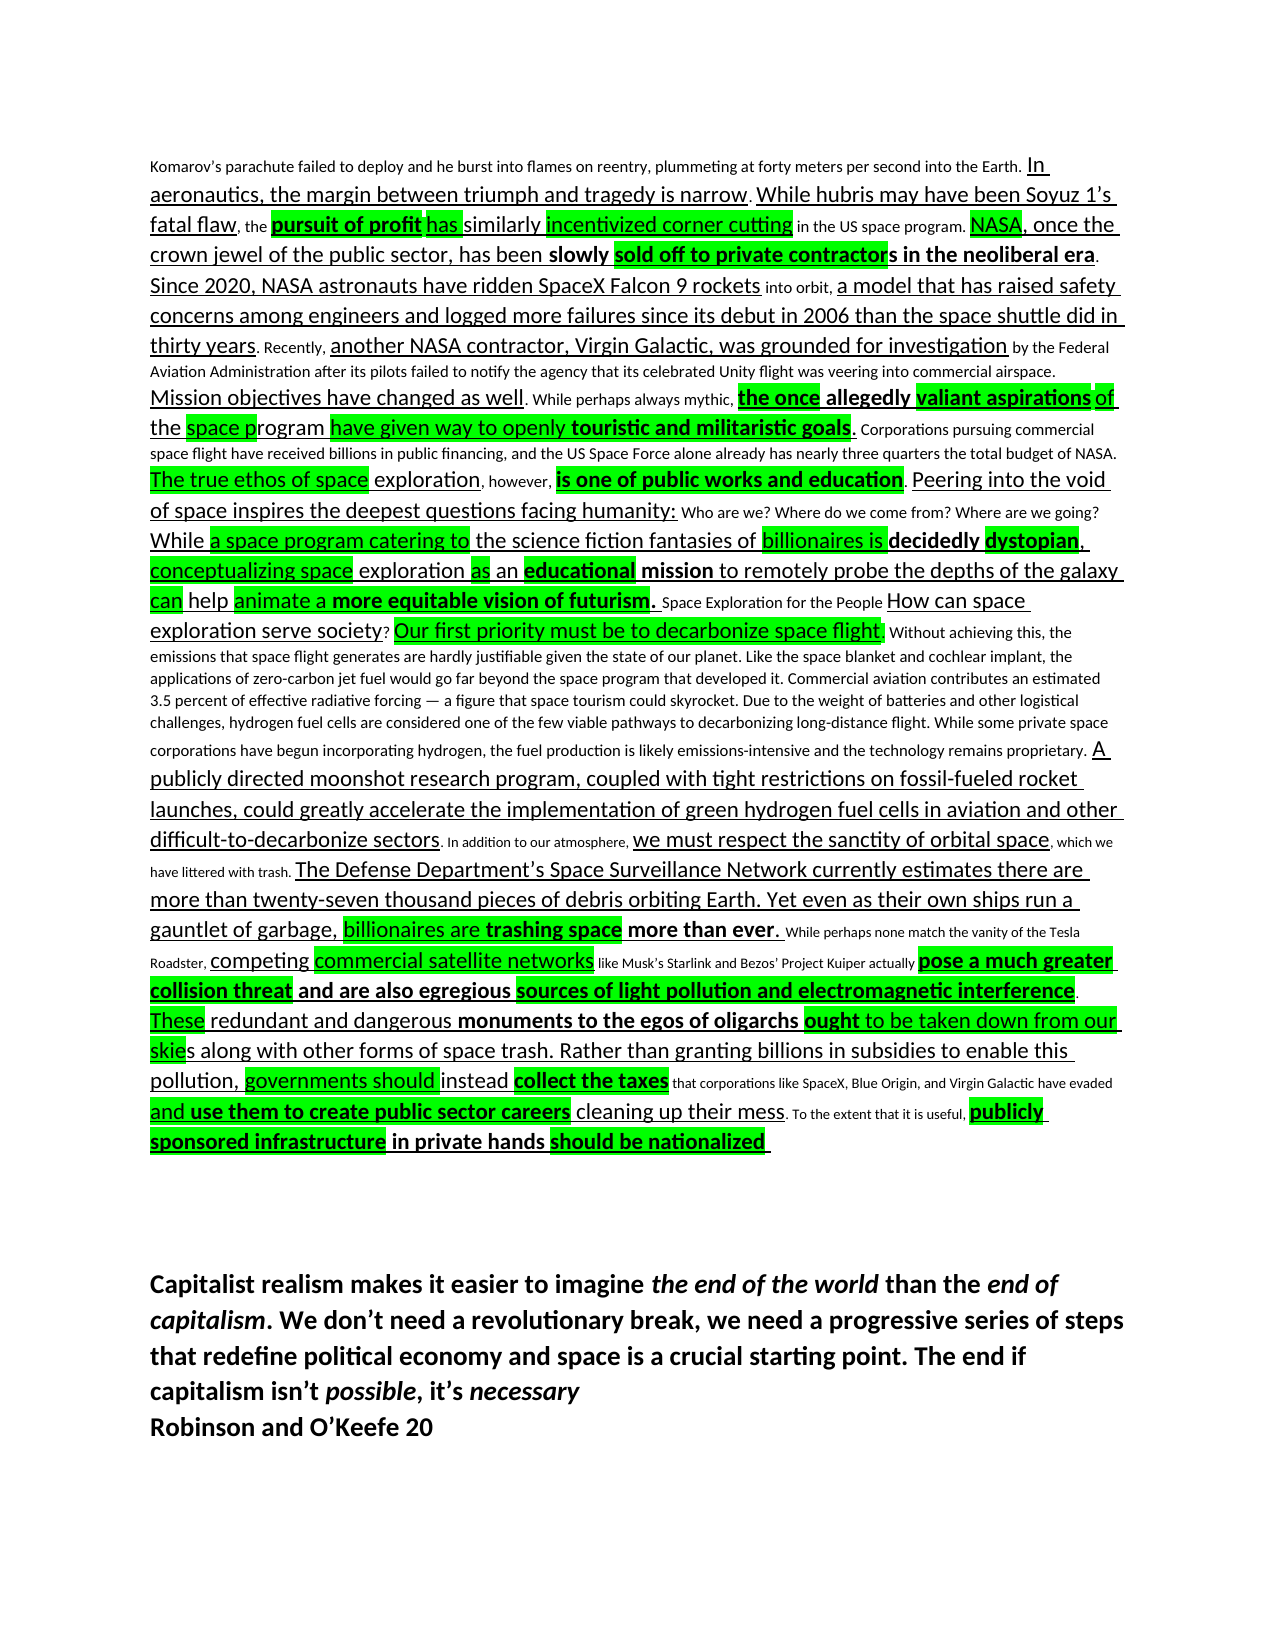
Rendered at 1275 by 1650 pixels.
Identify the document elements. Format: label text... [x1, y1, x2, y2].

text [150, 150, 1125, 325]
text Robinson and O’Keefe 20 [150, 1410, 1125, 1443]
text Capitalist realism makes it easier to imagine the end of the world than the end of capitalism. We don’t need a revolutionary break, we need a progressive series of steps that redefine political economy and space is a crucial starting point. The end if capitalism isn’t possible, it’s necessary [150, 1268, 1125, 1408]
